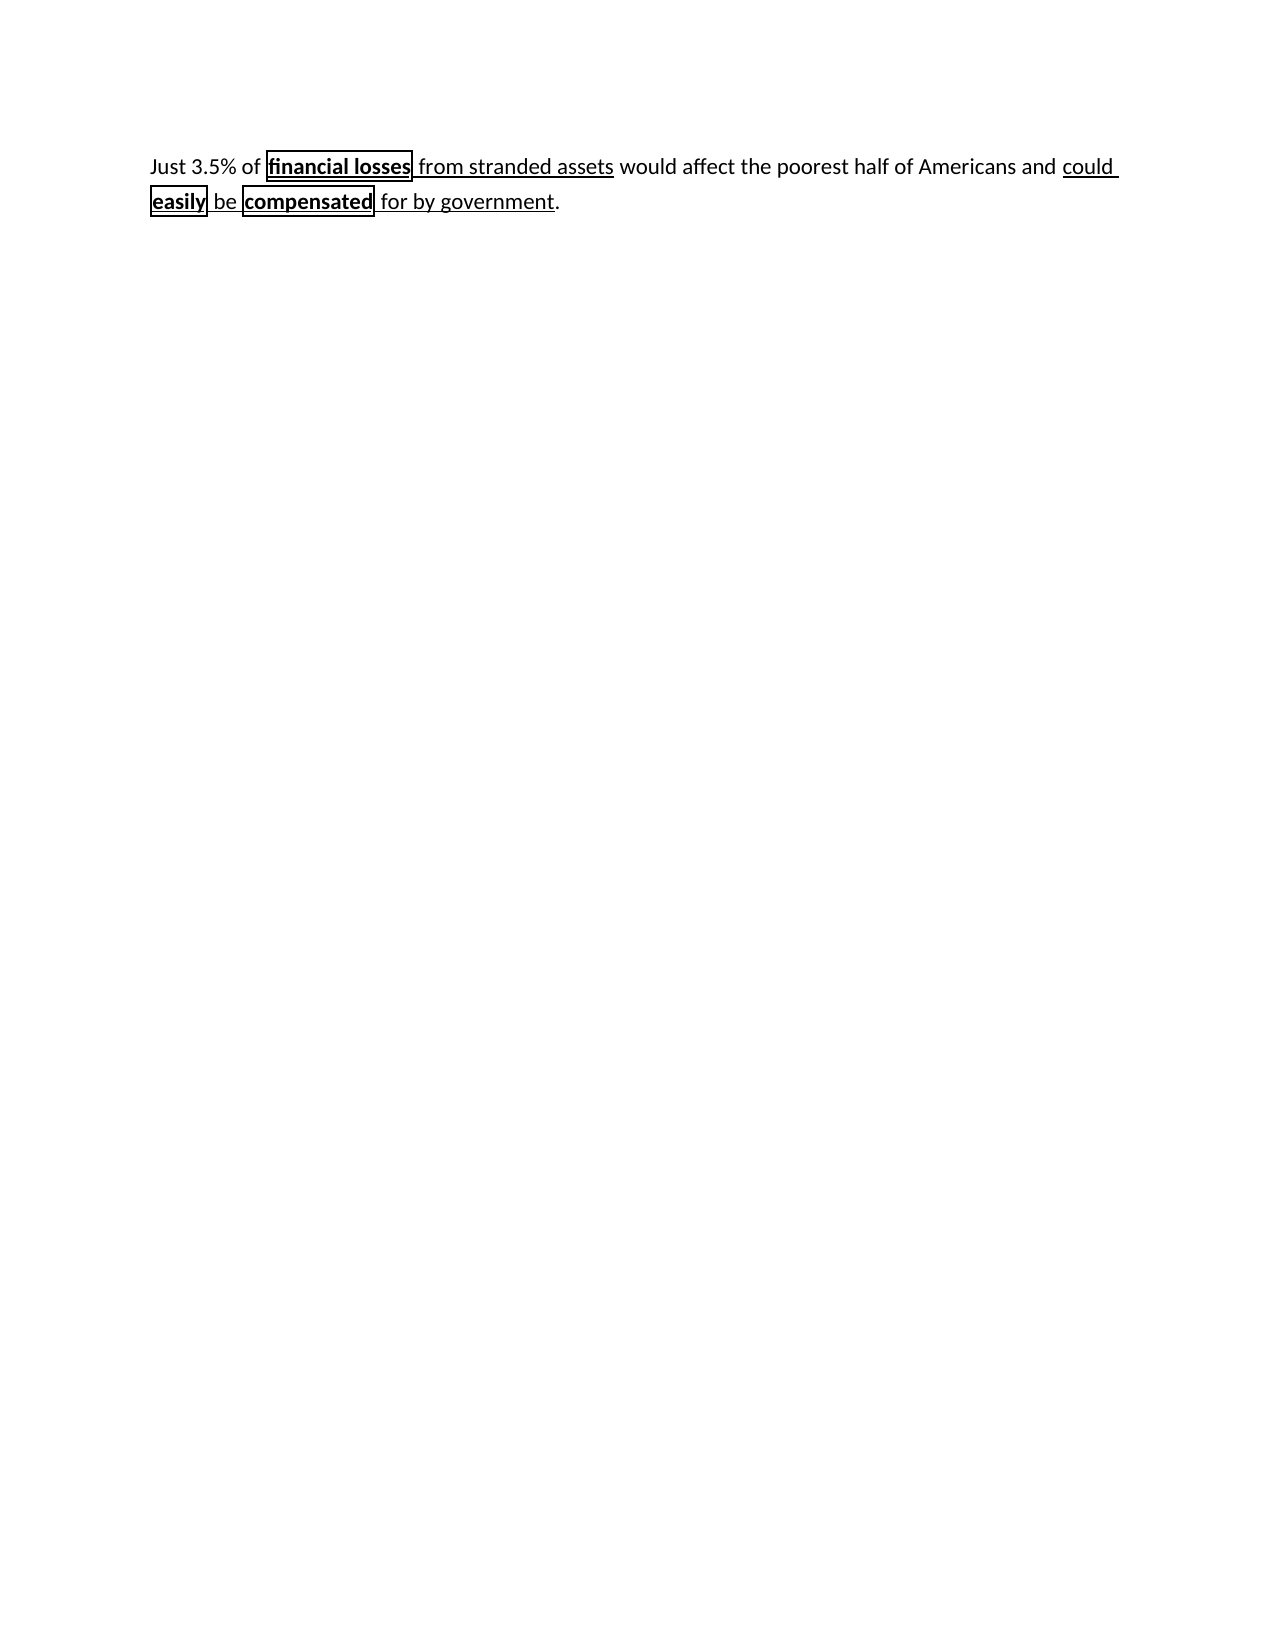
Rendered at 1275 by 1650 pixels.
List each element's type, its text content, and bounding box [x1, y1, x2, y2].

text Just 3.5% of financial losses from stranded assets would affect the poorest half of Americans and could easily be compensated for by government. [150, 150, 1125, 217]
